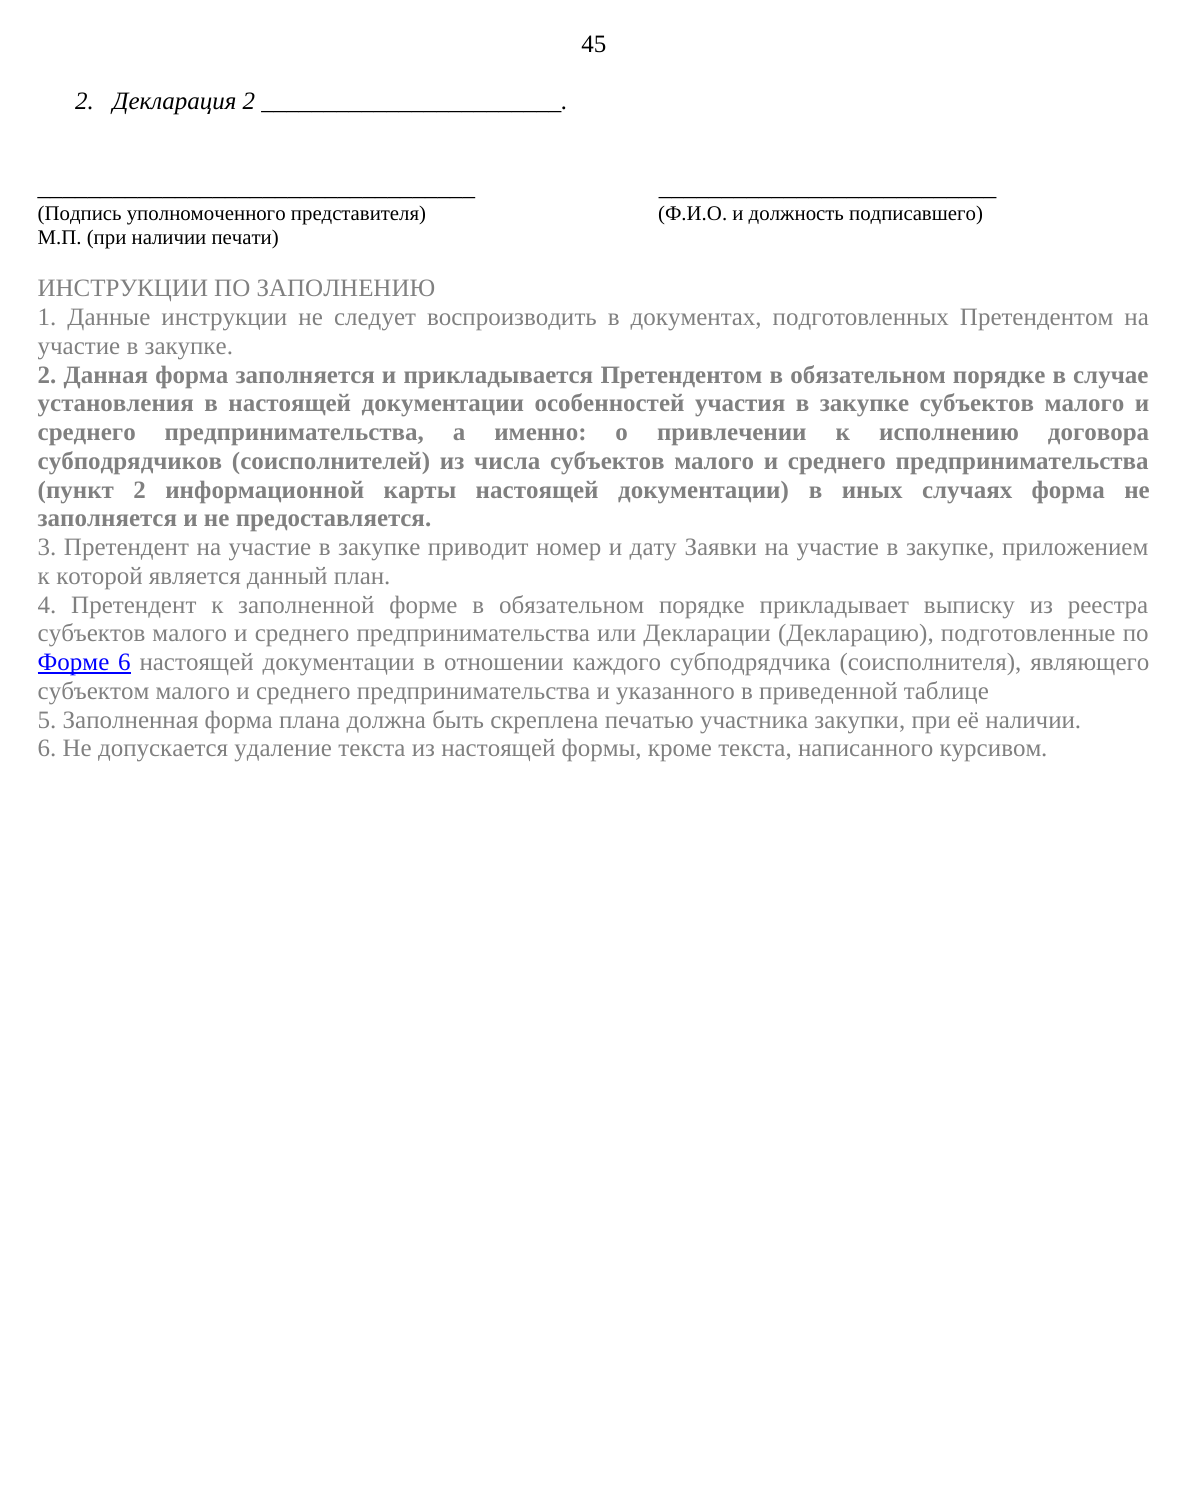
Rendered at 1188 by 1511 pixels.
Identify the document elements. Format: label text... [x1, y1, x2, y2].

text 4. Претендент к заполненной форме в обязательном порядке прикладывает выписку из реестра субъектов малого и среднего предпринимательства или Декларации (Декларацию), подготовленные по Форме 6 настоящей документации в отношении каждого субподрядчика (соисполнителя), являющего субъектом малого и среднего предпринимательства и указанного в приведенной таблице [37, 590, 1150, 705]
text ___________________________________ ___________________________ [37, 172, 1150, 201]
text М.П. (при наличии печати) [37, 225, 1150, 249]
text 3. Претендент на участие в закупке приводит номер и дату Заявки на участие в закупке, приложением к которой является данный план. [37, 532, 1150, 590]
text 5. Заполненная форма плана должна быть скреплена печатью участника закупки, при её наличии. [37, 705, 1150, 733]
text 1. Данные инструкции не следует воспроизводить в документах, подготовленных Претендентом на участие в закупке. [37, 302, 1150, 360]
text 6. Не допускается удаление текста из настоящей формы, кроме текста, написанного курсивом. [37, 733, 1150, 762]
list Декларация 2 ________________________. [75, 86, 1150, 115]
text 2. Данная форма заполняется и прикладывается Претендентом в обязательном порядке в случае установления в настоящей документации особенностей участия в закупке субъектов малого и среднего предпринимательства, а именно: о привлечении к исполнению договора субподрядчиков (соисполнителей) из числа субъектов малого и среднего предпринимательства (пункт 2 информационной карты настоящей документации) в иных случаях форма не заполняется и не предоставляется. [37, 360, 1150, 532]
text ИНСТРУКЦИИ ПО ЗАПОЛНЕНИЮ [37, 273, 1150, 302]
text (Подпись уполномоченного представителя) (Ф.И.О. и должность подписавшего) [37, 201, 1150, 225]
